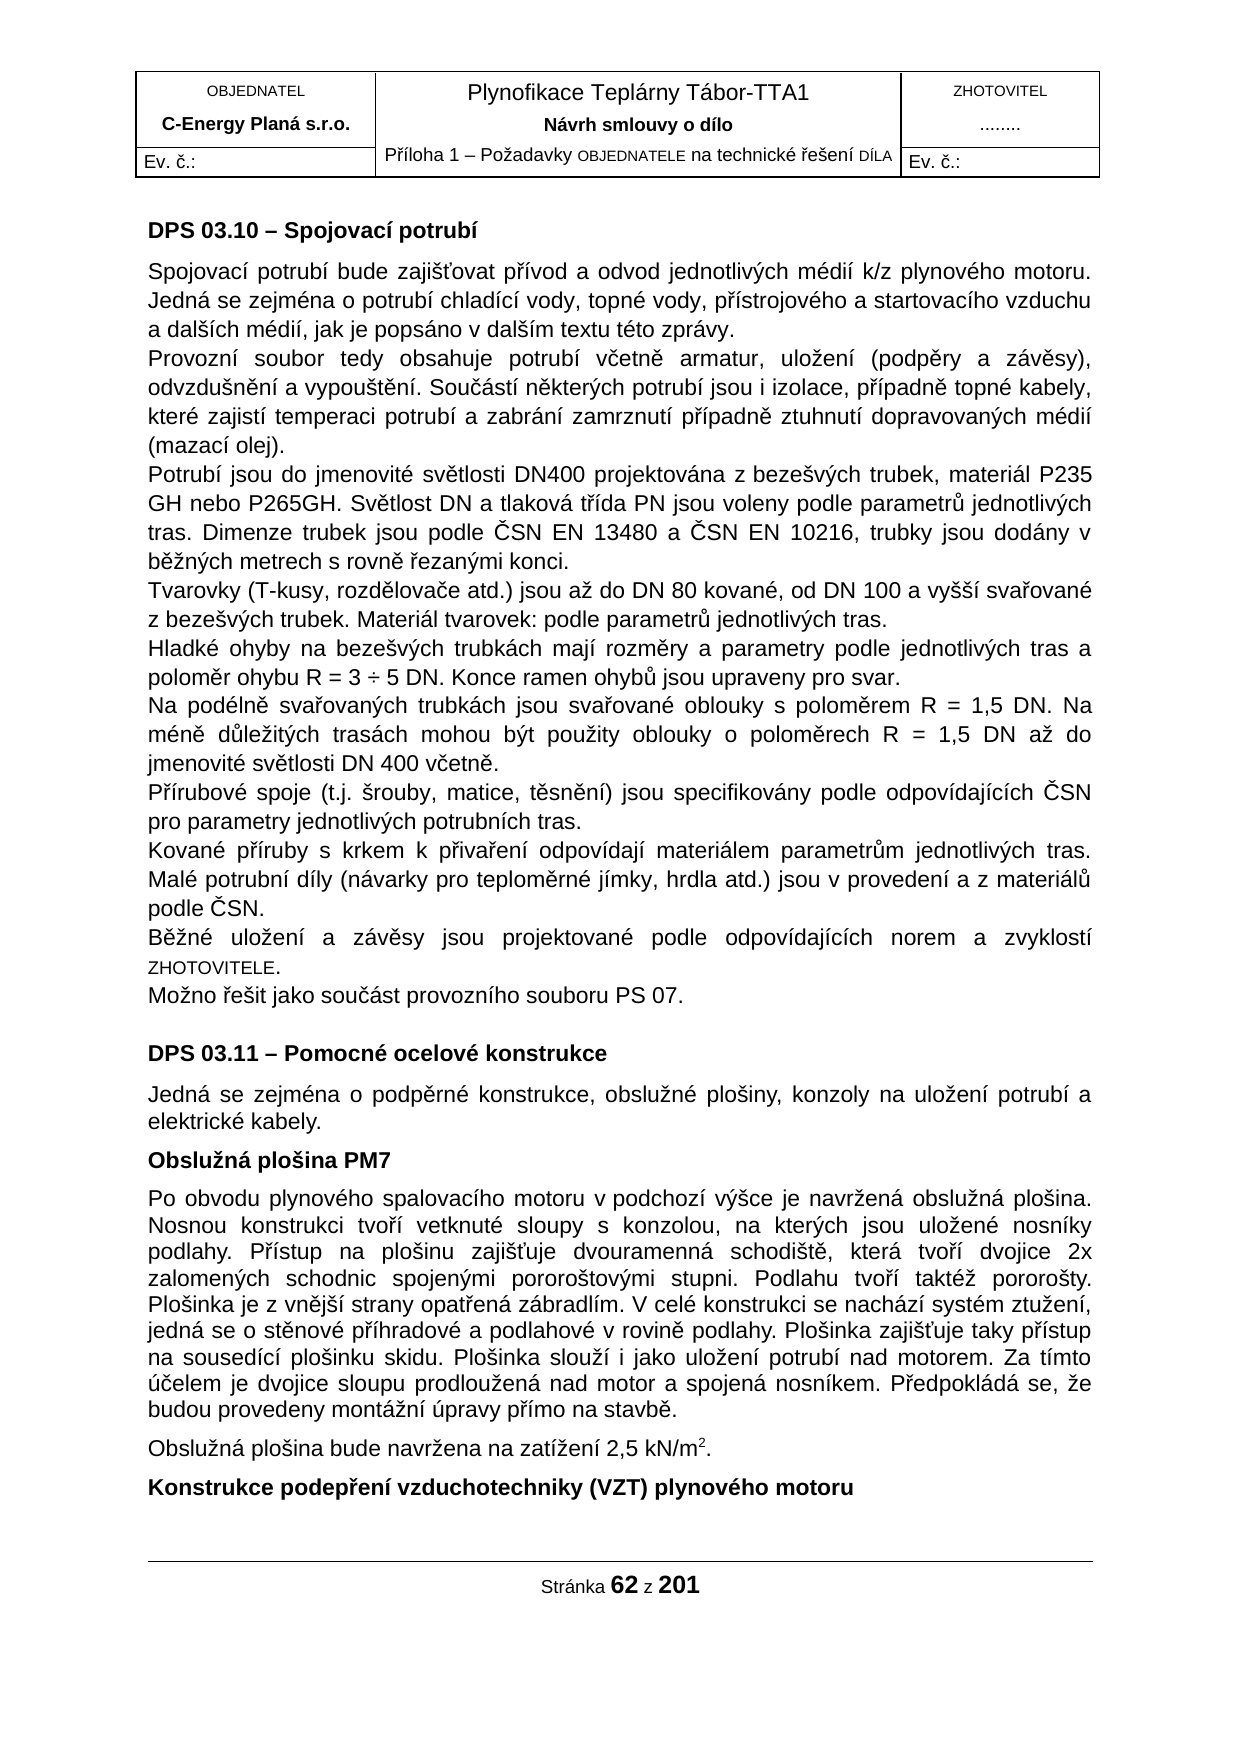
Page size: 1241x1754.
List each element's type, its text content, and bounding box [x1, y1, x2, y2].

text Možno řešit jako součást provozního souboru PS 07. [148, 982, 1093, 1008]
text DPS 03.10 – Spojovací potrubí [148, 217, 1093, 243]
text Přírubové spoje (t.j. šrouby, matice, těsnění) jsou specifikovány podle odpovídajících ČSN pro parametry jednotlivých potrubních tras. [148, 779, 1093, 834]
text DPS 03.11 – Pomocné ocelové konstrukce [148, 1040, 1093, 1066]
text Konstrukce podepření vzduchotechniky (VZT) plynového motoru [148, 1474, 1093, 1500]
text Obslužná plošina bude navržena na zatížení 2,5 kN/m2. [148, 1435, 1093, 1461]
text Běžné uložení a závěsy jsou projektované podle odpovídajících norem a zvyklostí zhotovitele. [148, 924, 1093, 979]
text Po obvodu plynového spalovacího motoru v podchozí výšce je navržená obslužná plošina. Nosnou konstrukci tvoří vetknuté sloupy s konzolou, na kterých jsou uložené nosníky podlahy. Přístup na plošinu zajišťuje dvouramenná schodiště, která tvoří dvojice 2x zalomených schodnic spojenými pororoštovými stupni. Podlahu tvoří taktéž pororošty. Plošinka je z vnější strany opatřená zábradlím. V celé konstrukci se nachází systém ztužení, jedná se o stěnové příhradové a podlahové v rovině podlahy. Plošinka zajišťuje taky přístup na sousedící plošinku skidu. Plošinka slouží i jako uložení potrubí nad motorem. Za tímto účelem je dvojice sloupu prodloužená nad motor a spojená nosníkem. Předpokládá se, že budou provedeny montážní úpravy přímo na stavbě. [148, 1185, 1093, 1423]
text Tvarovky (T-kusy, rozdělovače atd.) jsou až do DN 80 kované, od DN 100 a vyšší svařované z bezešvých trubek. Materiál tvarovek: podle parametrů jednotlivých tras. [148, 577, 1093, 632]
text Obslužná plošina PM7 [148, 1147, 1093, 1173]
text Na podélně svařovaných trubkách jsou svařované oblouky s poloměrem R = 1,5 DN. Na méně důležitých trasách mohou být použity oblouky o poloměrech R = 1,5 DN až do jmenovité světlosti DN 400 včetně. [148, 692, 1093, 777]
text Jedná se zejména o podpěrné konstrukce, obslužné plošiny, konzoly na uložení potrubí a elektrické kabely. [148, 1081, 1093, 1134]
text Spojovací potrubí bude zajišťovat přívod a odvod jednotlivých médií k/z plynového motoru. Jedná se zejména o potrubí chladící vody, topné vody, přístrojového a startovacího vzduchu a dalších médií, jak je popsáno v dalším textu této zprávy. [148, 258, 1093, 342]
text Kované příruby s krkem k přivaření odpovídají materiálem parametrům jednotlivých tras. Malé potrubní díly (návarky pro teploměrné jímky, hrdla atd.) jsou v provedení a z materiálů podle ČSN. [148, 837, 1093, 921]
text Hladké ohyby na bezešvých trubkách mají rozměry a parametry podle jednotlivých tras a poloměr ohybu R = 3 ÷ 5 DN. Konce ramen ohybů jsou upraveny pro svar. [148, 634, 1093, 690]
text Potrubí jsou do jmenovité světlosti DN400 projektována z bezešvých trubek, materiál P235 GH nebo P265GH. Světlost DN a tlaková třída PN jsou voleny podle parametrů jednotlivých tras. Dimenze trubek jsou podle ČSN EN 13480 a ČSN EN 10216, trubky jsou dodány v běžných metrech s rovně řezanými konci. [148, 461, 1093, 574]
text Provozní soubor tedy obsahuje potrubí včetně armatur, uložení (podpěry a závěsy), odvzdušnění a vypouštění. Součástí některých potrubí jsou i izolace, případně topné kabely, které zajistí temperaci potrubí a zabrání zamrznutí případně ztuhnutí dopravovaných médií (mazací olej). [148, 345, 1093, 458]
